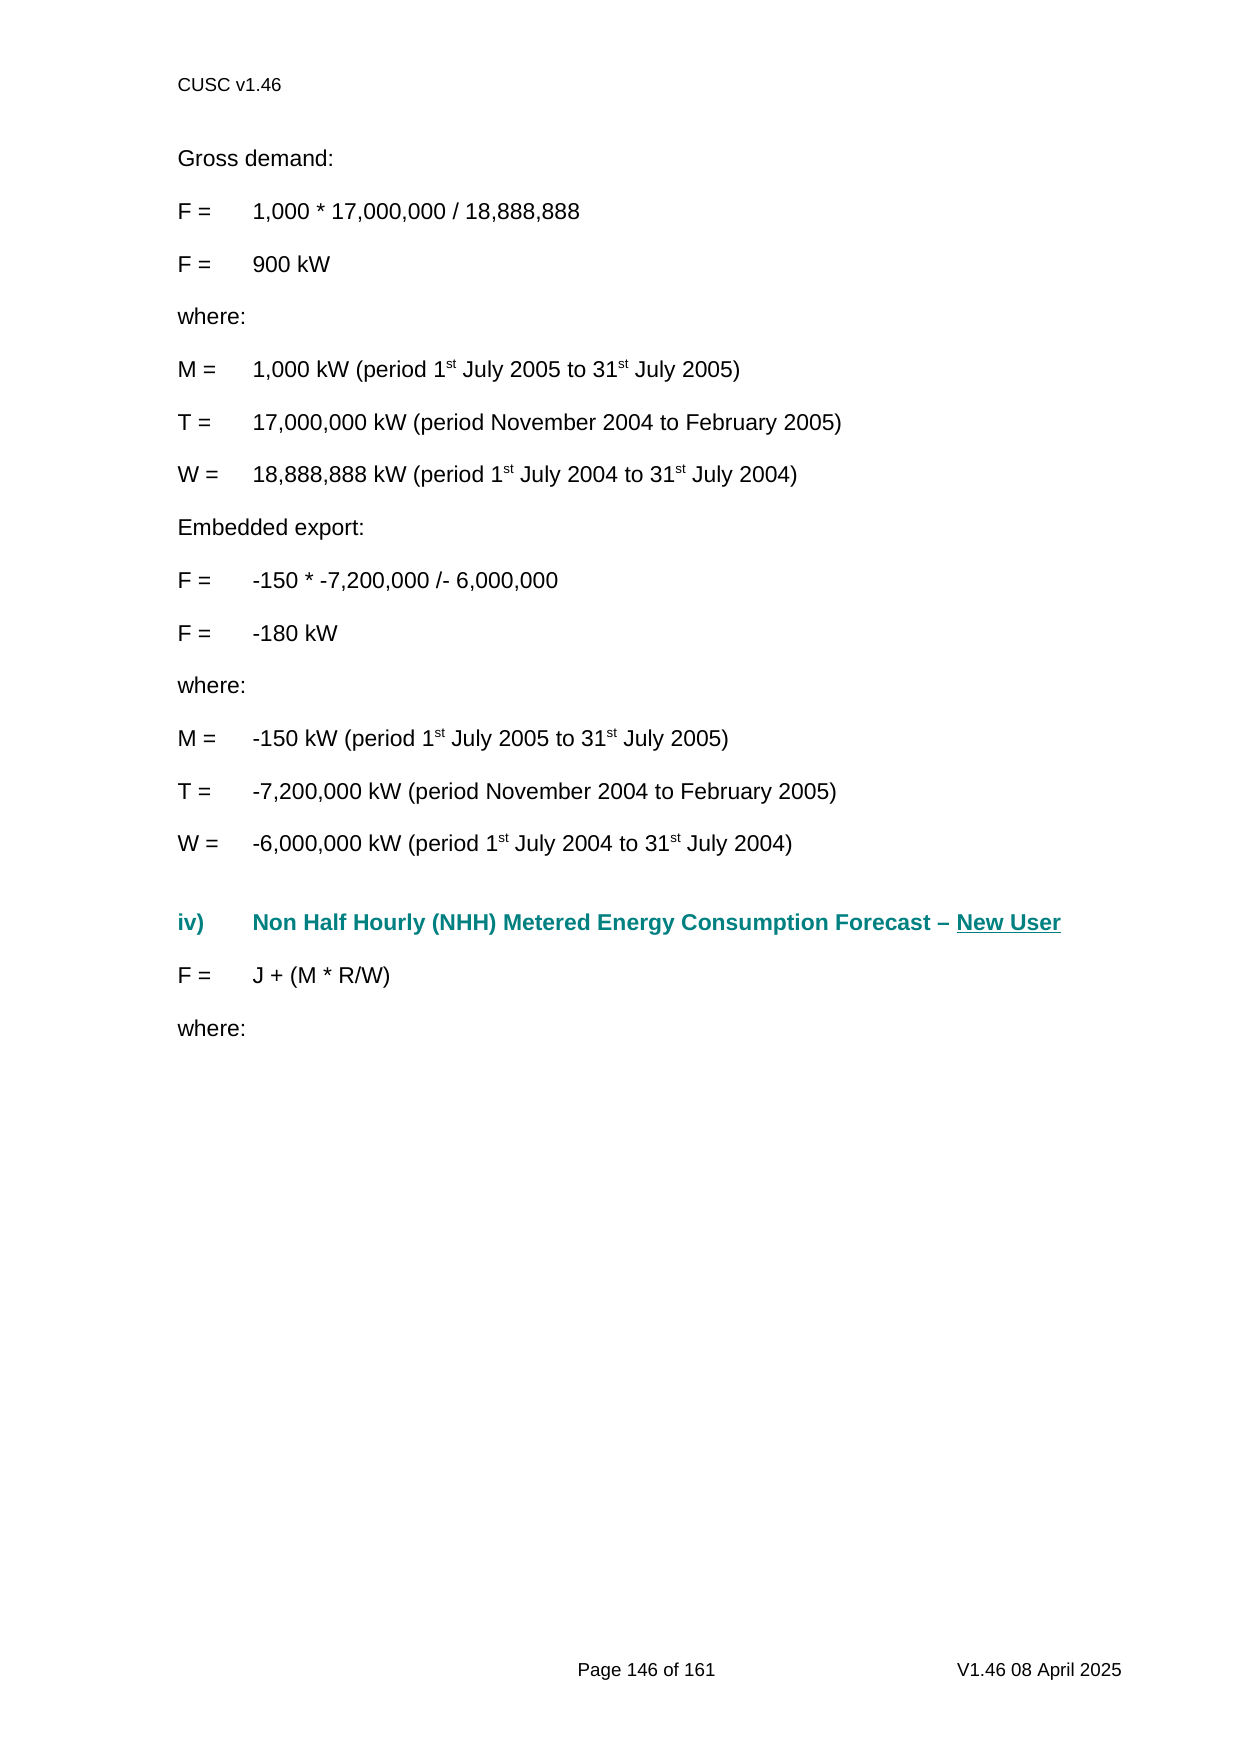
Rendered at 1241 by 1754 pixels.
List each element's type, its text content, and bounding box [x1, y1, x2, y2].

text where: [177, 303, 1121, 329]
text M = 1,000 kW (period 1st July 2005 to 31st July 2005) [177, 356, 1121, 382]
subtitle iv) Non Half Hourly (NHH) Metered Energy Consumption Forecast – New User [177, 909, 1121, 936]
text F = -180 kW [177, 619, 1121, 646]
text Embedded export: [177, 514, 1121, 540]
text W = -6,000,000 kW (period 1st July 2004 to 31st July 2004) [177, 830, 1121, 857]
text F = 900 kW [177, 251, 1121, 277]
text M = -150 kW (period 1st July 2005 to 31st July 2005) [177, 725, 1121, 751]
text Gross demand: [177, 145, 1121, 171]
text T = 17,000,000 kW (period November 2004 to February 2005) [177, 409, 1121, 435]
text F = -150 * -7,200,000 /- 6,000,000 [177, 567, 1121, 593]
text F = J + (M * R/W) [177, 962, 1121, 988]
text where: [177, 672, 1121, 698]
text T = -7,200,000 kW (period November 2004 to February 2005) [177, 778, 1121, 804]
text F = 1,000 * 17,000,000 / 18,888,888 [177, 198, 1121, 224]
text W = 18,888,888 kW (period 1st July 2004 to 31st July 2004) [177, 461, 1121, 488]
text where: [177, 1015, 1121, 1041]
